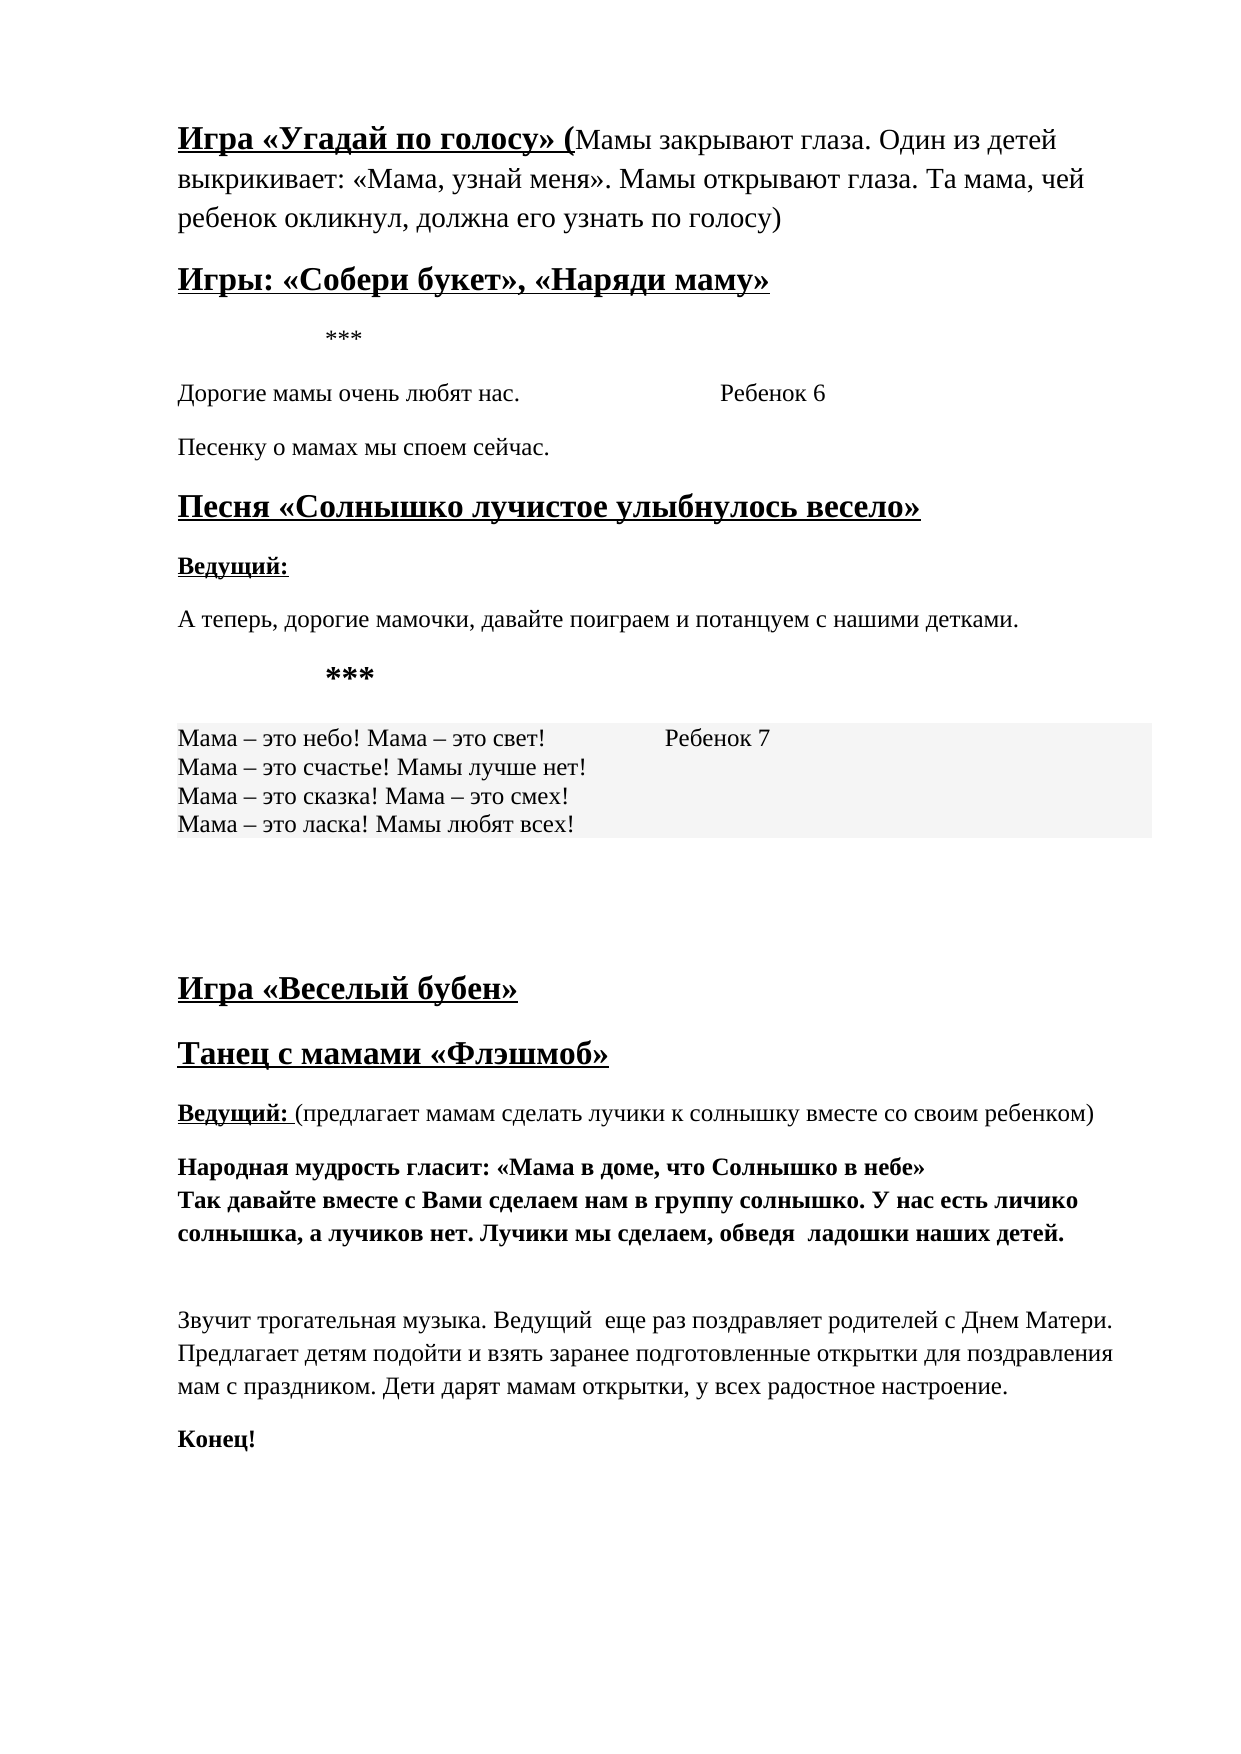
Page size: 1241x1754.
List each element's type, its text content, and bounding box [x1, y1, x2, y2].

text Ведущий: (предлагает мамам сделать лучики к солнышку вместе со своим ребенком) [177, 1098, 1152, 1127]
text Мама – это счастье! Мамы лучше нет! [177, 752, 1152, 781]
text *** [251, 324, 1152, 353]
text Мама – это сказка! Мама – это смех! [177, 781, 1152, 809]
text Народная мудрость гласит: «Мама в доме, что Солнышко в небе» [177, 1152, 1152, 1181]
text А теперь, дорогие мамочки, давайте поиграем и потанцуем с нашими детками. [177, 604, 1152, 633]
text Ведущий: [177, 551, 1152, 579]
text *** [251, 658, 1152, 697]
text Мама – это небо! Мама – это свет! Ребенок 7 [177, 723, 1152, 752]
text Игра «Угадай по голосу» (Мамы закрывают глаза. Один из детей выкрикивает: «Мама, узнай меня». Мамы открывают глаза. Та мама, чей ребенок окликнул, должна его узнать по голосу) [177, 118, 1152, 233]
text Дорогие мамы очень любят нас. Ребенок 6 [177, 378, 1152, 407]
text Конец! [177, 1424, 1152, 1453]
text Танец с мамами «Флэшмоб» [177, 1033, 1152, 1071]
text Так давайте вместе с Вами сделаем нам в группу солнышко. У нас есть личико солнышка, а лучиков нет. Лучики мы сделаем, обведя ладошки наших детей. [177, 1185, 1152, 1247]
text Звучит трогательная музыка. Ведущий еще раз поздравляет родителей с Днем Матери. Предлагает детям подойти и взять заранее подготовленные открытки для поздравления мам с праздником. Дети дарят мамам открытки, у всех радостное настроение. [177, 1305, 1152, 1399]
text Игры: «Собери букет», «Наряди маму» [177, 259, 1152, 298]
text Песенку о мамах мы споем сейчас. [177, 432, 1152, 461]
text Мама – это ласка! Мамы любят всех! [177, 809, 1152, 838]
text Песня «Солнышко лучистое улыбнулось весело» [177, 486, 1152, 524]
text Игра «Веселый бубен» [177, 968, 1152, 1006]
